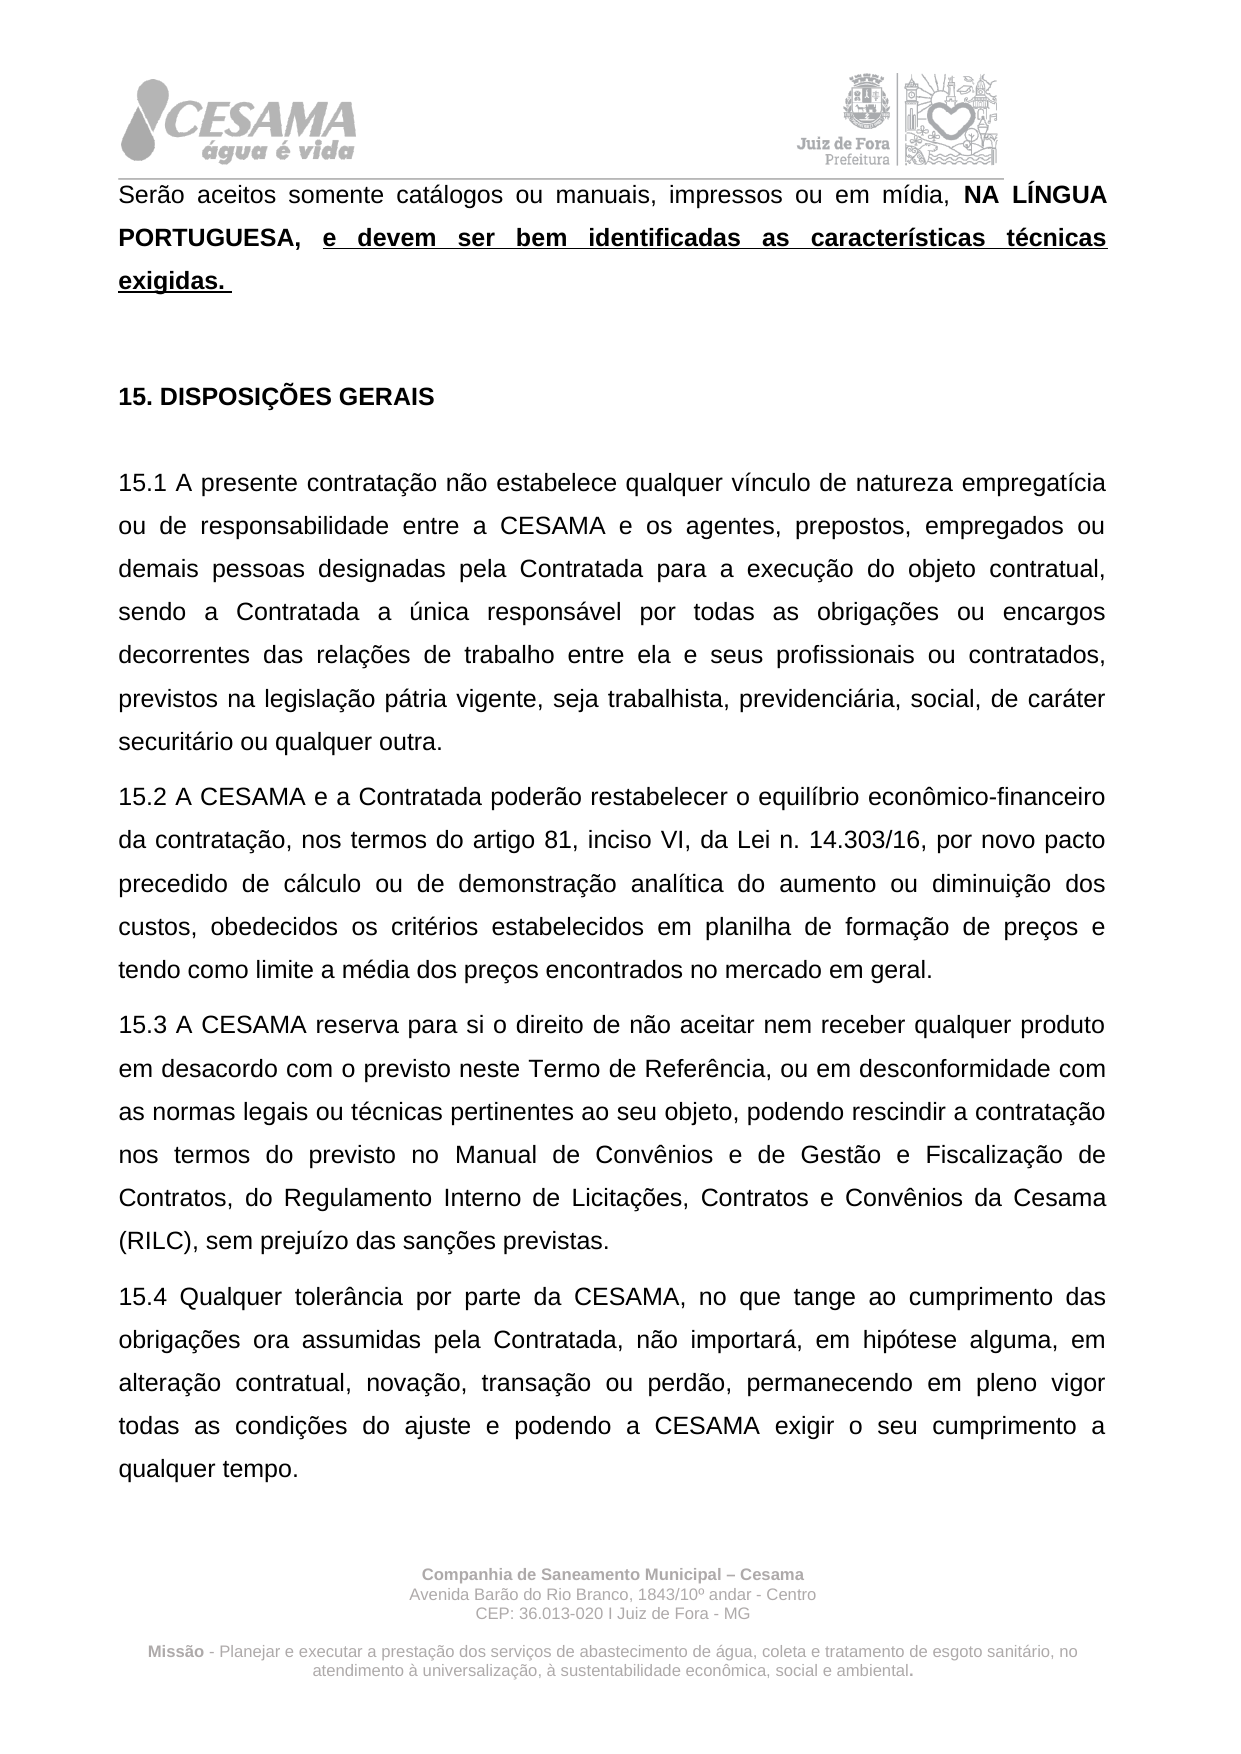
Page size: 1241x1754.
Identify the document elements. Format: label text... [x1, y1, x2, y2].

picture [118, 73, 1004, 180]
text 15. DISPOSIÇÕES GERAIS [118, 382, 1107, 410]
text 15.3 A CESAMA reserva para si o direito de não aceitar nem receber qualquer produto em desacordo com o previsto neste Termo de Referência, ou em desconformidade com as normas legais ou técnicas pertinentes ao seu objeto, podendo rescindir a contratação nos termos do previsto no Manual de Convênios e de Gestão e Fiscalização de Contratos, do Regulamento Interno de Licitações, Contratos e Convênios da Cesama (RILC), sem prejuízo das sanções previstas. [118, 1010, 1107, 1255]
text 15.1 A presente contratação não estabelece qualquer vínculo de natureza empregatícia ou de responsabilidade entre a CESAMA e os agentes, prepostos, empregados ou demais pessoas designadas pela Contratada para a execução do objeto contratual, sendo a Contratada a única responsável por todas as obrigações ou encargos decorrentes das relações de trabalho entre ela e seus profissionais ou contratados, previstos na legislação pátria vigente, seja trabalhista, previdenciária, social, de caráter securitário ou qualquer outra. [118, 468, 1107, 755]
text Serão aceitos somente catálogos ou manuais, impressos ou em mídia, NA LÍNGUA PORTUGUESA, e devem ser bem identificadas as características técnicas exigidas. [118, 180, 1107, 295]
text 15.4 Qualquer tolerância por parte da CESAMA, no que tange ao cumprimento das obrigações ora assumidas pela Contratada, não importará, em hipótese alguma, em alteração contratual, novação, transação ou perdão, permanecendo em pleno vigor todas as condições do ajuste e podendo a CESAMA exigir o seu cumprimento a qualquer tempo. [118, 1282, 1107, 1483]
text 15.2 A CESAMA e a Contratada poderão restabelecer o equilíbrio econômico-financeiro da contratação, nos termos do artigo 81, inciso VI, da Lei n. 14.303/16, por novo pacto precedido de cálculo ou de demonstração analítica do aumento ou diminuição dos custos, obedecidos os critérios estabelecidos em planilha de formação de preços e tendo como limite a média dos preços encontrados no mercado em geral. [118, 782, 1107, 983]
